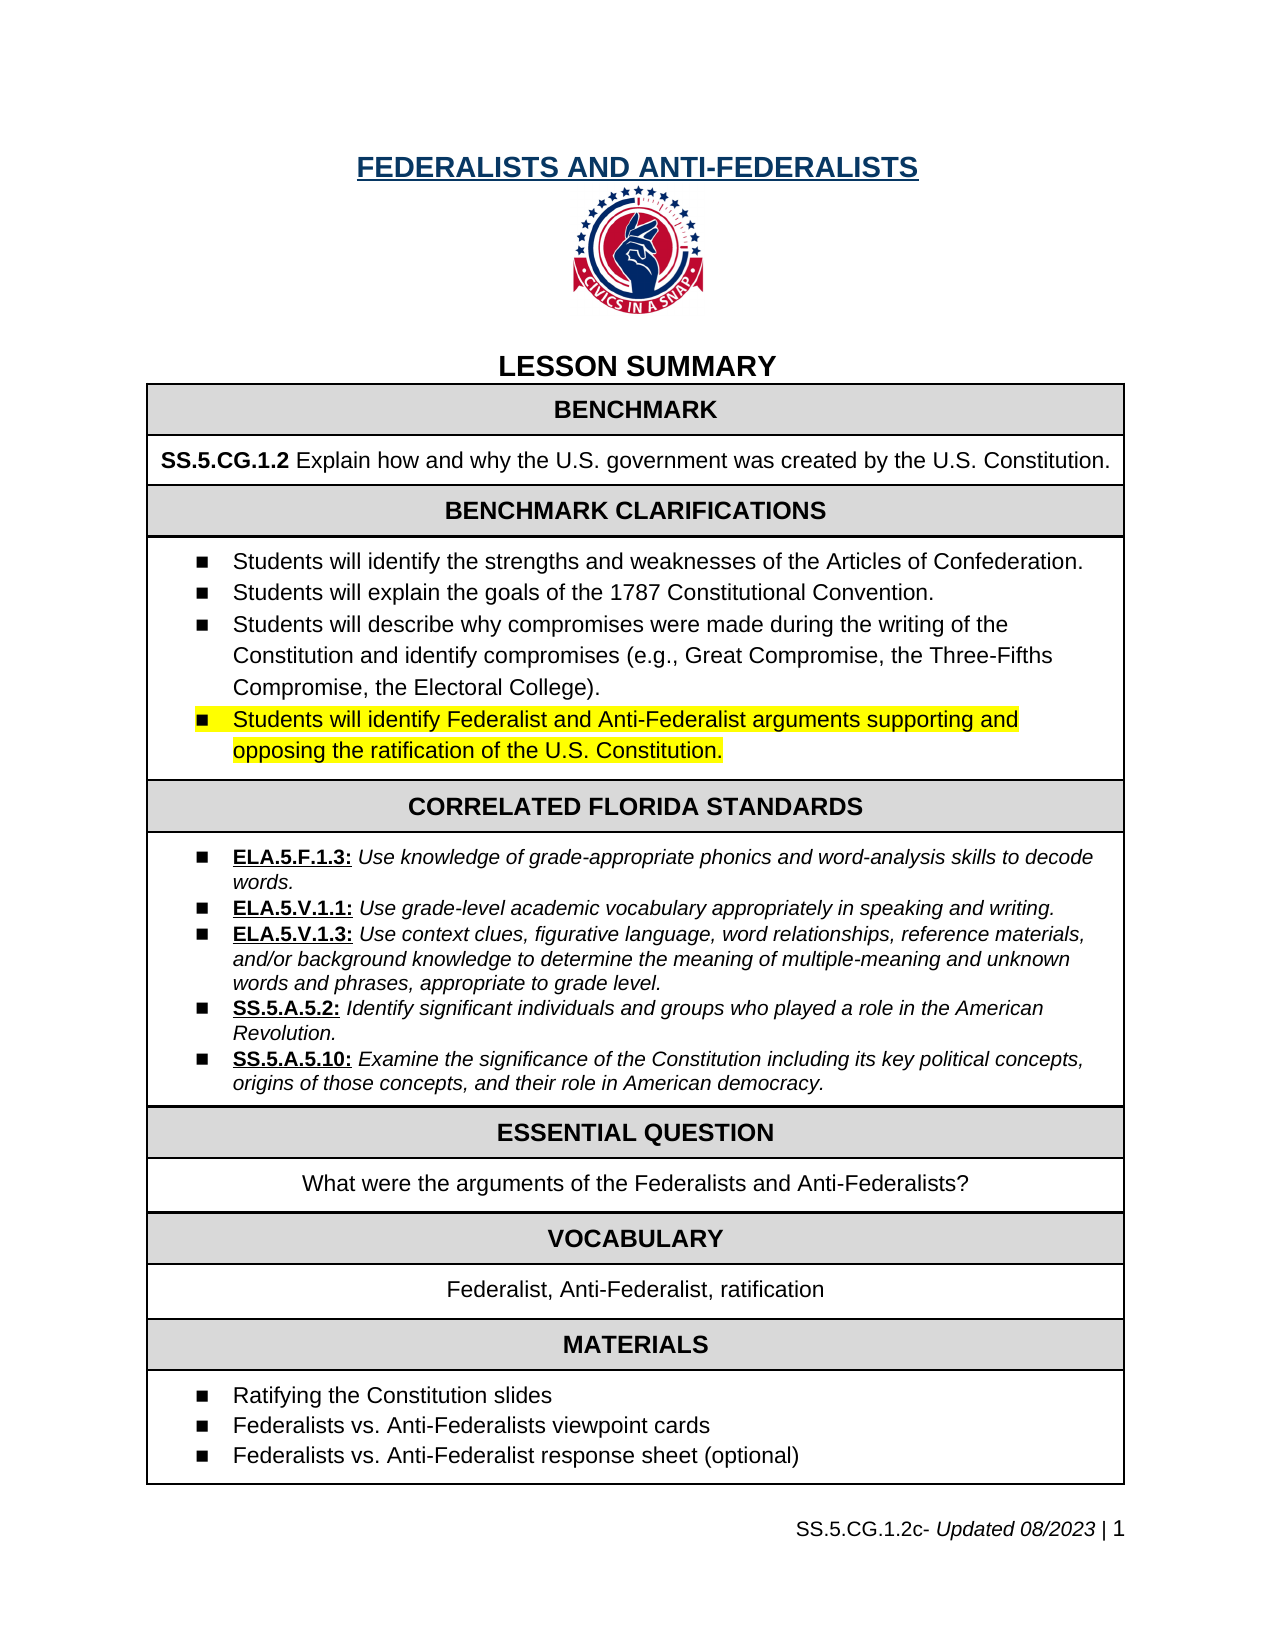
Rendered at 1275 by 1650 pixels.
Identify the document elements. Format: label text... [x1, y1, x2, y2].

text LESSON SUMMARY [150, 349, 1125, 383]
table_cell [148, 1371, 1123, 1483]
table_cell ELA.5.F.1.3: Use knowledge of grade-appropriate phonics and word-analysis skills to decode words. ELA.5.V.1.1: Use grade-level academic vocabulary appropriately in speaking and writing. ELA.5.V.1.3: Use context clues, figurative language, word relationships, reference materials, and/or background knowledge to determine the meaning of multiple-meaning and unknown words and phrases, appropriate to grade level. SS.5.A.5.2: Identify significant individuals and groups who played a role in the American Revolution. SS.5.A.5.10: Examine the significance of the Constitution including its key political concepts, origins of those concepts, and their role in American democracy. [148, 833, 1123, 1105]
table_cell VOCABULARY [148, 1214, 1123, 1263]
table_cell CORRELATED FLORIDA STANDARDS [148, 781, 1123, 831]
table_cell Students will identify the strengths and weaknesses of the Articles of Confederation. Students will explain the goals of the 1787 Constitutional Convention. Students will describe why compromises were made during the writing of the Constitution and identify compromises (e.g., Great Compromise, the Three-Fifths Compromise, the Electoral College). Students will identify Federalist and Anti-Federalist arguments supporting and opposing the ratification of the U.S. Constitution. [148, 538, 1123, 779]
table_cell SS.5.CG.1.2 Explain how and why the U.S. government was created by the U.S. Constitution. [148, 436, 1123, 484]
text FEDERALISTS AND ANTI-FEDERALISTS [150, 150, 1125, 183]
table_cell Federalist, Anti-Federalist, ratification [148, 1265, 1123, 1318]
table_cell MATERIALS [148, 1320, 1123, 1369]
picture [570, 183, 705, 316]
table_cell ESSENTIAL QUESTION [148, 1108, 1123, 1157]
table_cell BENCHMARK CLARIFICATIONS [148, 486, 1123, 535]
table_header BENCHMARK [148, 385, 1123, 434]
table_cell What were the arguments of the Federalists and Anti-Federalists? [148, 1159, 1123, 1211]
